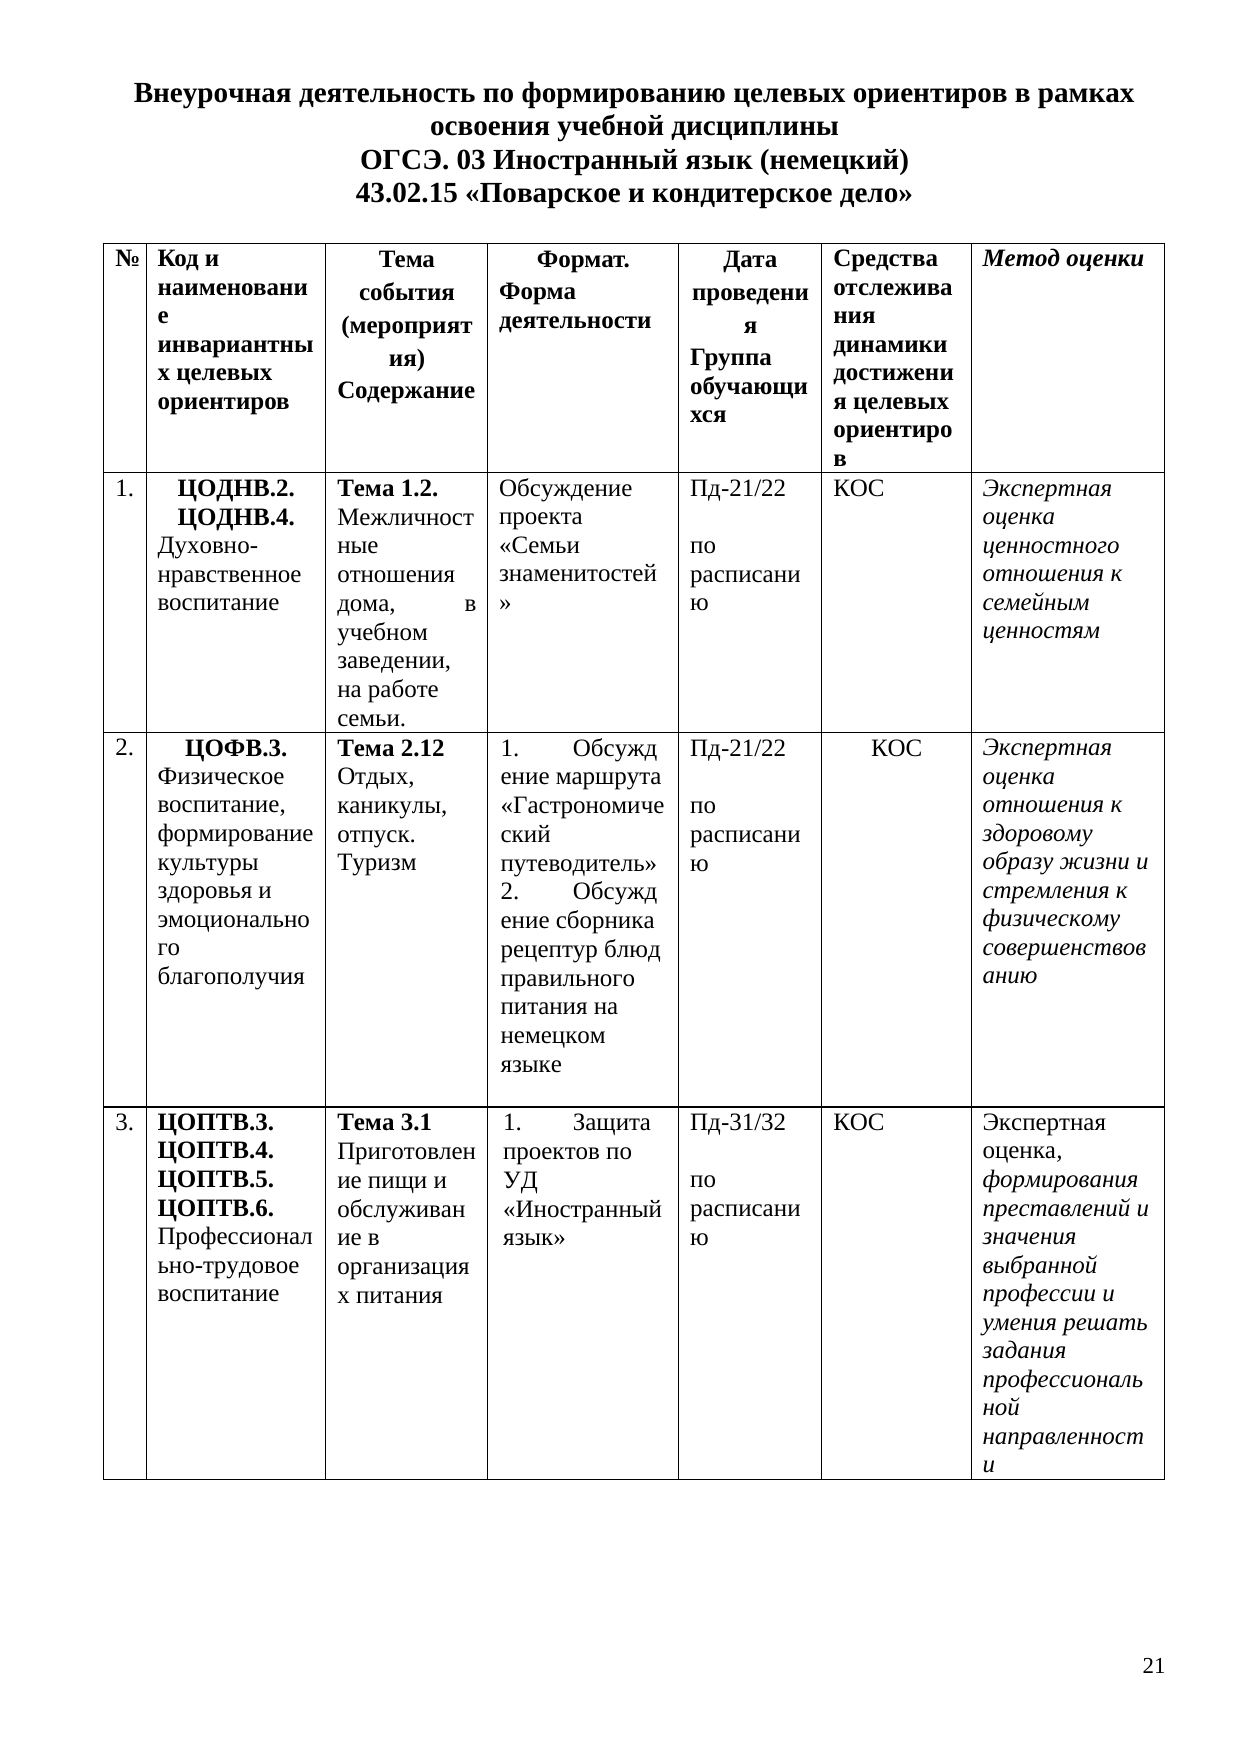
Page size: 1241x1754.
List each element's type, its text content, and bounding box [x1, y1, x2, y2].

text Внеурочная деятельность по формированию целевых ориентиров в рамках освоения учебной дисциплины [103, 75, 1165, 142]
table_cell ЦОПТВ.3. ЦОПТВ.4. ЦОПТВ.5. ЦОПТВ.6. Профессионально-трудовое воспитание [147, 1108, 325, 1478]
table_cell Пд-31/32 по расписанию [679, 1108, 821, 1478]
table_header Дата проведения Группа обучающихся [679, 244, 821, 472]
table_cell Обсуждение проекта «Семьи знаменитостей» [488, 473, 678, 732]
table_cell ЦОФВ.3. Физическое воспитание, формирование культуры здоровья и эмоционального благополучия [147, 733, 325, 1106]
table_cell 2. [104, 733, 146, 1106]
text 43.02.15 «Поварское и кондитерское дело» [103, 176, 1165, 209]
table_cell Защита проектов по УД «Иностранный язык» [488, 1108, 678, 1478]
table_header Метод оценки [972, 244, 1164, 472]
table_cell Обсуждение маршрута «Гастрономический путеводитель» Обсуждение сборника рецептур блюд правильного питания на немецком языке [488, 733, 678, 1106]
text ОГСЭ. 03 Иностранный язык (немецкий) [103, 142, 1165, 176]
table_cell Экспертная оценка, формирования преставлений и значения выбранной профессии и умения решать задания профессиональной направленности [972, 1108, 1164, 1478]
table_cell Тема 2.12 Отдых, каникулы, отпуск. Туризм [326, 733, 487, 1106]
table_cell 3. [104, 1108, 146, 1478]
table_cell 1. [104, 473, 146, 732]
table_cell Тема 3.1 Приготовление пищи и обслуживание в организациях питания [326, 1108, 487, 1478]
table_cell Экспертная оценка ценностного отношения к семейным ценностям [972, 473, 1164, 732]
table_cell КОС [822, 1108, 971, 1478]
table_cell КОС [822, 733, 971, 1106]
table_header Средства отслеживания динамики достижения целевых ориентиров [822, 244, 971, 472]
table_header Код и наименование инвариантных целевых ориентиров [147, 244, 325, 472]
table_cell Пд-21/22 по расписанию [679, 473, 821, 732]
table_cell Пд-21/22 по расписанию [679, 733, 821, 1106]
table_header № [104, 244, 146, 472]
table_header Формат. Форма деятельности [488, 244, 678, 472]
table_cell Экспертная оценка отношения к здоровому образу жизни и стремления к физическому совершенствованию [972, 733, 1164, 1106]
table_cell Тема 1.2. Межличностные отношения дома, в учебном заведении, на работе семьи. [326, 473, 487, 732]
table_header Тема события (мероприятия) Содержание [326, 244, 487, 472]
table_cell КОС [822, 473, 971, 732]
table_cell ЦОДНВ.2. ЦОДНВ.4. Духовно-нравственное воспитание [147, 473, 325, 732]
